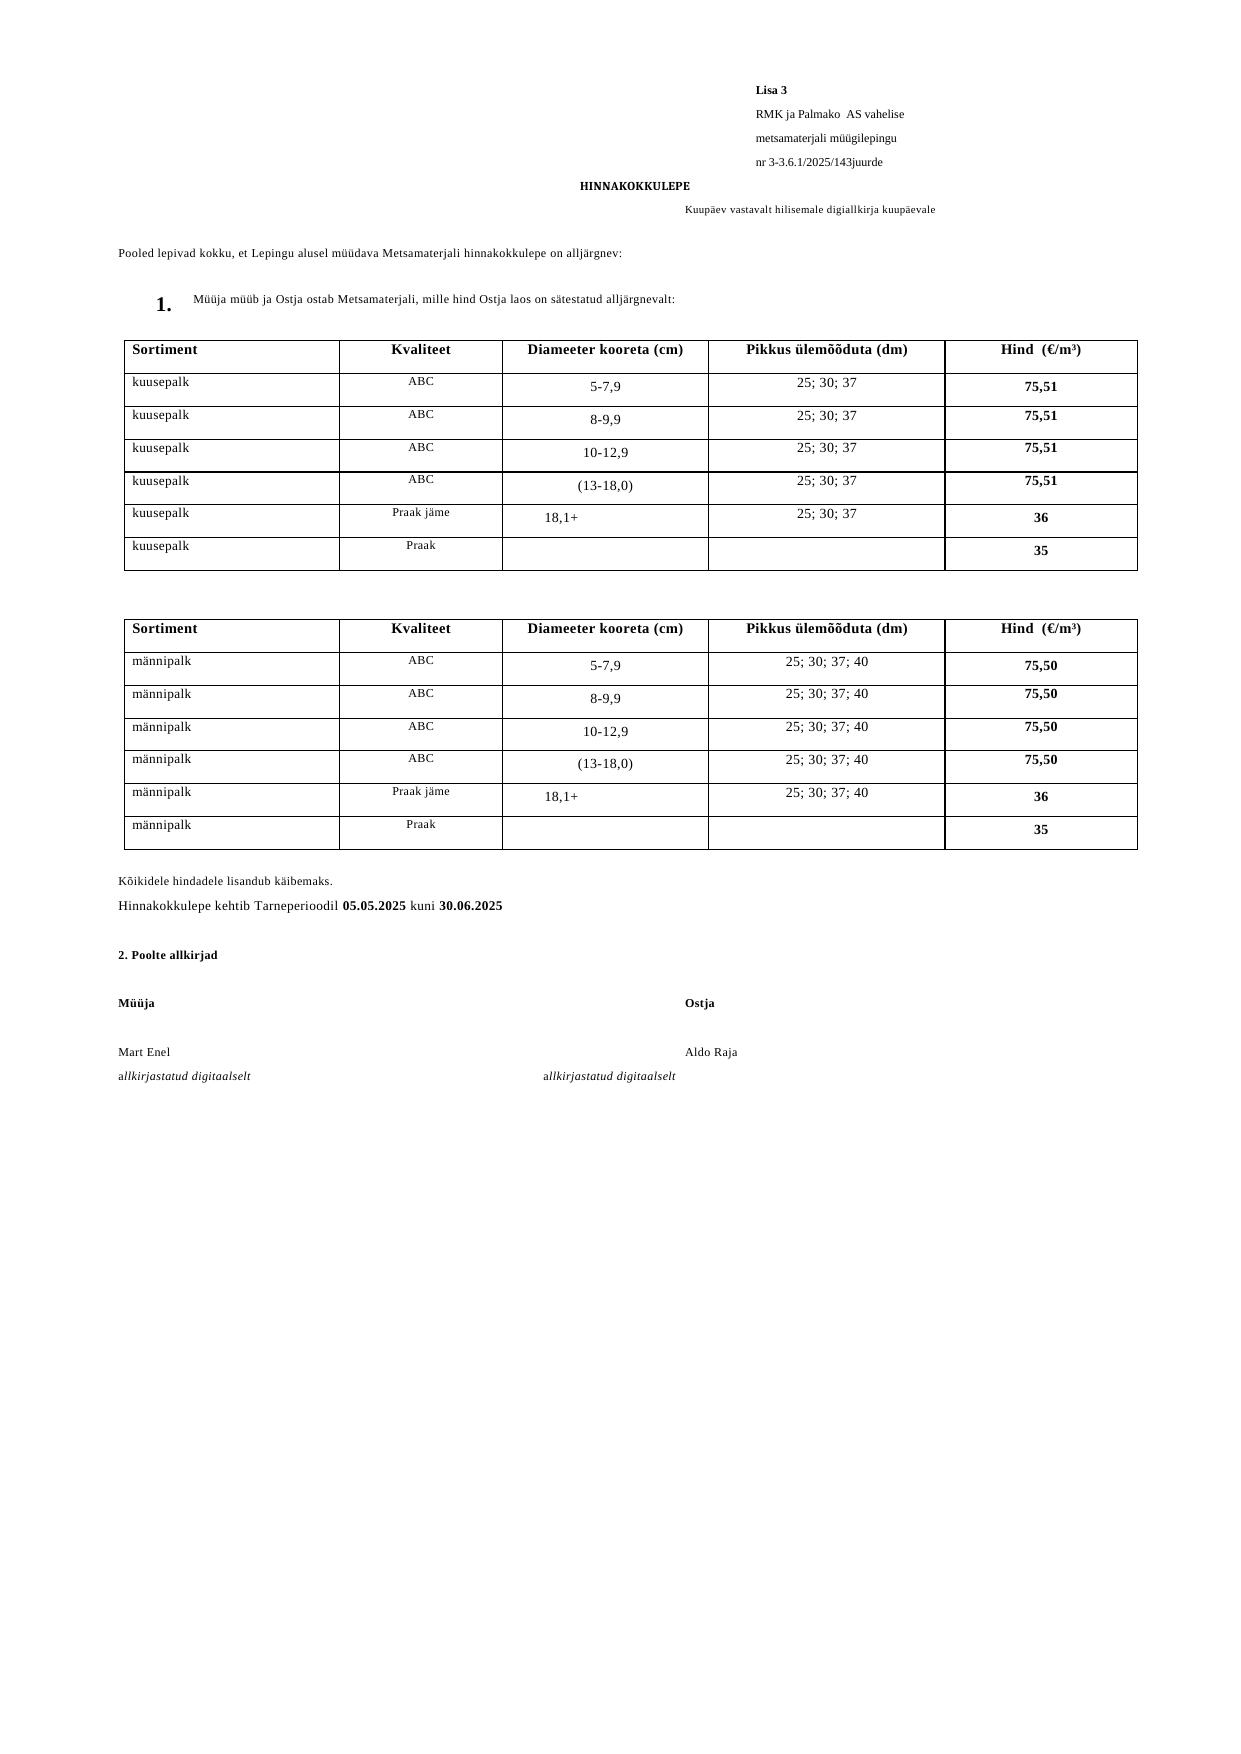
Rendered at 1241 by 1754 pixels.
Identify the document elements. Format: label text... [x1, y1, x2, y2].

text 2. Poolte allkirjad [118, 948, 1152, 972]
table_cell 35 [946, 538, 1137, 570]
table_cell kuusepalk [125, 473, 339, 504]
table_cell 25; 30; 37 [709, 374, 944, 406]
table_cell 25; 30; 37 [709, 505, 944, 537]
table_cell 18,1+ [503, 505, 708, 537]
table_cell 5-7,9 [503, 653, 708, 685]
text RMK ja Palmako AS vahelise [685, 107, 1152, 131]
table_cell kuusepalk [125, 374, 339, 406]
table_cell Praak jäme [340, 784, 502, 816]
table_cell kuusepalk [125, 538, 339, 570]
table_cell ABC [340, 407, 502, 439]
text allkirjastatud digitaalselt allkirjastatud digitaalselt [118, 1069, 1152, 1093]
table_cell ABC [340, 374, 502, 406]
table_cell (13-18,0) [503, 473, 708, 504]
table_cell 75,51 [946, 407, 1137, 439]
text Kuupäev vastavalt hilisemale digiallkirja kuupäevale [118, 203, 1152, 225]
table_cell 25; 30; 37; 40 [709, 719, 944, 750]
table_cell männipalk [125, 719, 339, 750]
table_cell ABC [340, 719, 502, 750]
table_header Diameeter kooreta (cm) [503, 620, 708, 652]
table_cell [503, 817, 708, 849]
table_cell männipalk [125, 784, 339, 816]
table_cell 25; 30; 37 [709, 407, 944, 439]
table_cell ABC [340, 473, 502, 504]
table_cell ABC [340, 751, 502, 783]
table_header Kvaliteet [340, 341, 502, 373]
table_cell 5-7,9 [503, 374, 708, 406]
table_cell 75,50 [946, 686, 1137, 717]
table_cell 25; 30; 37; 40 [709, 686, 944, 717]
text nr 3-3.6.1/2025/143juurde [685, 155, 1152, 179]
table_cell 75,50 [946, 751, 1137, 783]
table_cell (13-18,0) [503, 751, 708, 783]
table_cell 25; 30; 37; 40 [709, 784, 944, 816]
table_cell 35 [946, 817, 1137, 849]
table_cell 75,50 [946, 653, 1137, 685]
table_cell [709, 817, 944, 849]
table_cell männipalk [125, 751, 339, 783]
table_cell kuusepalk [125, 505, 339, 537]
text Mart Enel Aldo Raja [118, 1044, 1152, 1069]
table_header Pikkus ülemõõduta (dm) [709, 620, 944, 652]
table_header Kvaliteet [340, 620, 502, 652]
table_cell 25; 30; 37 [709, 473, 944, 504]
table_header Sortiment [125, 341, 339, 373]
text Lisa 3 [685, 83, 1152, 107]
table_cell 36 [946, 784, 1137, 816]
table_cell 75,51 [946, 473, 1137, 504]
text Pooled lepivad kokku, et Lepingu alusel müüdava Metsamaterjali hinnakokkulepe on alljärgnev: [118, 246, 1152, 271]
subtitle HINNAKOKKULEPE [118, 179, 1152, 203]
table_cell ABC [340, 686, 502, 717]
table_cell 10-12,9 [503, 440, 708, 471]
table_cell 8-9,9 [503, 407, 708, 439]
table_cell 75,50 [946, 719, 1137, 750]
table_header Hind (€/m³) [946, 341, 1137, 373]
text metsamaterjali müügilepingu [685, 131, 1152, 155]
table_cell ABC [340, 440, 502, 471]
table_cell Praak jäme [340, 505, 502, 537]
table_cell 25; 30; 37 [709, 440, 944, 471]
table_cell 25; 30; 37; 40 [709, 751, 944, 783]
table_cell 25; 30; 37; 40 [709, 653, 944, 685]
table_cell 36 [946, 505, 1137, 537]
text Hinnakokkulepe kehtib Tarneperioodil 05.05.2025 kuni 30.06.2025 [118, 898, 1152, 924]
table_header Pikkus ülemõõduta (dm) [709, 341, 944, 373]
table_cell 75,51 [946, 440, 1137, 471]
table_cell [709, 538, 944, 570]
table_cell kuusepalk [125, 440, 339, 471]
table_cell ABC [340, 653, 502, 685]
table_cell kuusepalk [125, 407, 339, 439]
list Müüja müüb ja Ostja ostab Metsamaterjali, mille hind Ostja laos on sätestatud alljärgnevalt: [156, 292, 1152, 316]
table_cell Praak [340, 817, 502, 849]
table_cell 8-9,9 [503, 686, 708, 717]
table_cell männipalk [125, 686, 339, 717]
table_header Sortiment [125, 620, 339, 652]
table_cell männipalk [125, 817, 339, 849]
table_cell 75,51 [946, 374, 1137, 406]
table_cell 18,1+ [503, 784, 708, 816]
table_cell [503, 538, 708, 570]
table_header Diameeter kooreta (cm) [503, 341, 708, 373]
table_cell männipalk [125, 653, 339, 685]
table_cell 10-12,9 [503, 719, 708, 750]
table_cell Praak [340, 538, 502, 570]
text Kõikidele hindadele lisandub käibemaks. [118, 874, 1152, 898]
table_header Hind (€/m³) [946, 620, 1137, 652]
text Müüja Ostja [118, 996, 1152, 1021]
